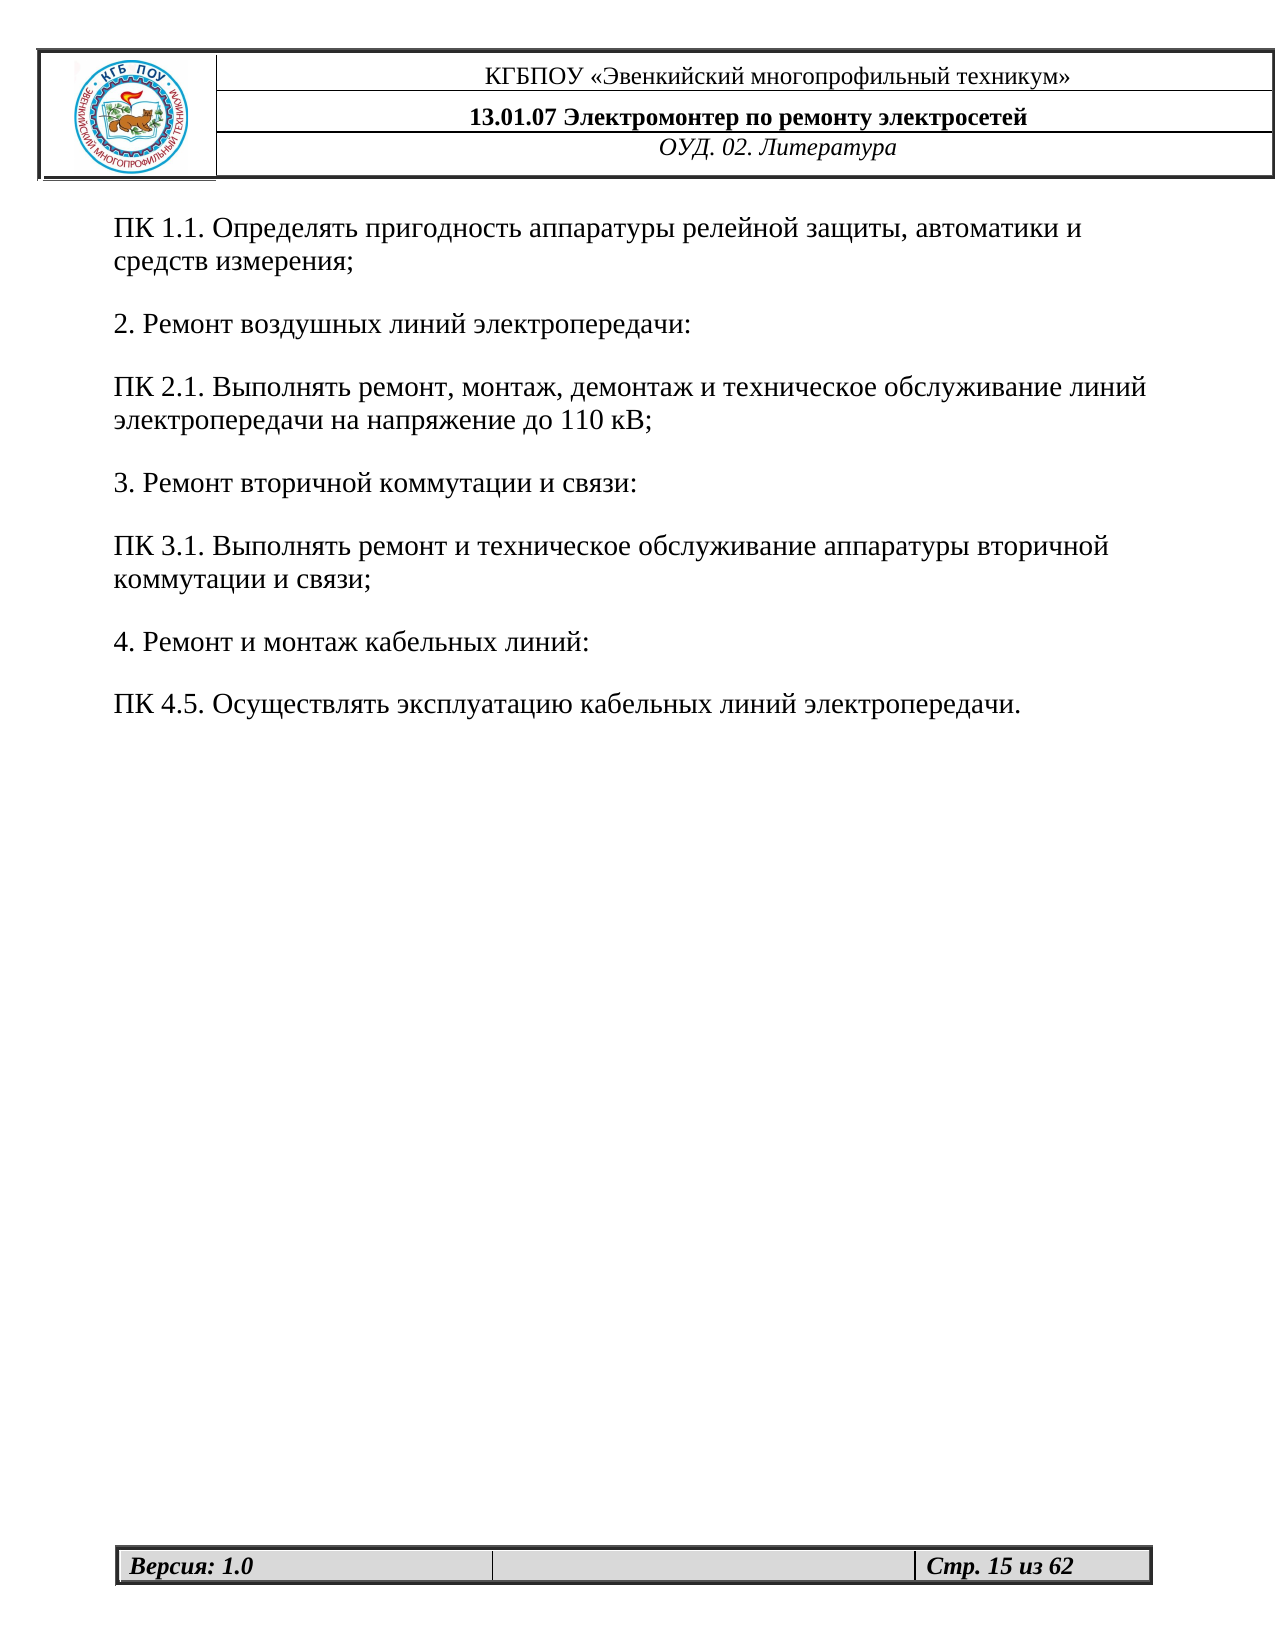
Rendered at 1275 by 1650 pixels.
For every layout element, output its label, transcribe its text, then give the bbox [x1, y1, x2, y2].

picture [74, 60, 121, 108]
text ПК 3.1. Выполнять ремонт и техническое обслуживание аппаратуры вторичной коммутации и связи; [113, 528, 1156, 595]
text ПК 1.1. Определять пригодность аппаратуры релейной защиты, автоматики и средств измерения; [113, 210, 1156, 277]
text 2. Ремонт воздушных линий электропередачи: [113, 306, 1156, 339]
text ПК 4.5. Осуществлять эксплуатацию кабельных линий электропередачи. [113, 687, 1156, 720]
text 3. Ремонт вторичной коммутации и связи: [113, 465, 1156, 498]
picture [74, 60, 189, 175]
text ПК 2.1. Выполнять ремонт, монтаж, демонтаж и техническое обслуживание линий электропередачи на напряжение до 110 кВ; [113, 369, 1156, 436]
text 4. Ремонт и монтаж кабельных линий: [113, 624, 1156, 657]
